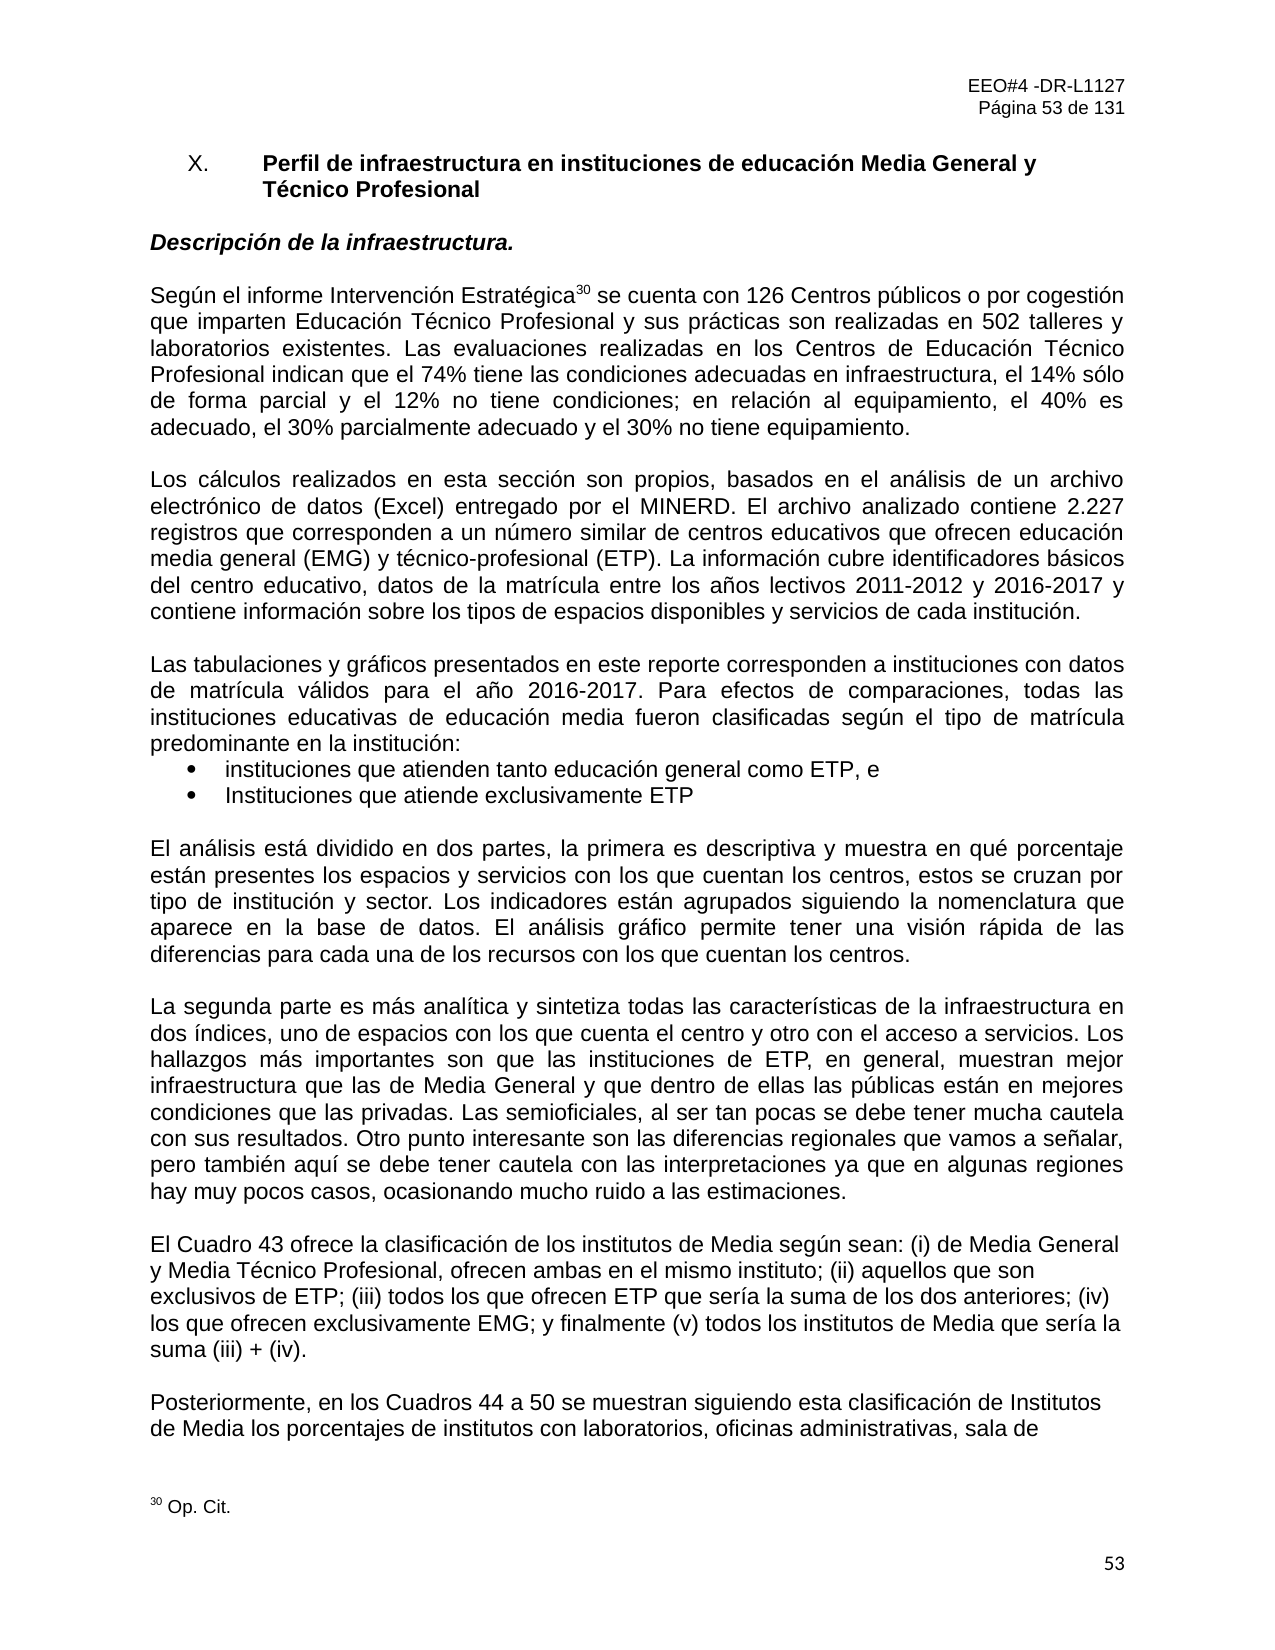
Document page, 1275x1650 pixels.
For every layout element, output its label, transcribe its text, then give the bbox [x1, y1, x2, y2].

list Instituciones que atiende exclusivamente ETP [187, 782, 1125, 809]
text El análisis está dividido en dos partes, la primera es descriptiva y muestra en qué porcentaje están presentes los espacios y servicios con los que cuentan los centros, estos se cruzan por tipo de institución y sector. Los indicadores están agrupados siguiendo la nomenclatura que aparece en la base de datos. El análisis gráfico permite tener una visión rápida de las diferencias para cada una de los recursos con los que cuentan los centros. [150, 835, 1125, 967]
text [150, 1389, 1125, 1441]
text Los cálculos realizados en esta sección son propios, basados en el análisis de un archivo electrónico de datos (Excel) entregado por el MINERD. El archivo analizado contiene 2.227 registros que corresponden a un número similar de centros educativos que ofrecen educación media general (EMG) y técnico-profesional (ETP). La información cubre identificadores básicos del centro educativo, datos de la matrícula entre los años lectivos 2011-2012 y 2016-2017 y contiene información sobre los tipos de espacios disponibles y servicios de cada institución. [150, 466, 1125, 624]
text Según el informe Intervención Estratégica se cuenta con 126 Centros públicos o por cogestión que imparten Educación Técnico Profesional y sus prácticas son realizadas en 502 talleres y laboratorios existentes. Las evaluaciones realizadas en los Centros de Educación Técnico Profesional indican que el 74% tiene las condiciones adecuadas en infraestructura, el 14% sólo de forma parcial y el 12% no tiene condiciones; en relación al equipamiento, el 40% es adecuado, el 30% parcialmente adecuado y el 30% no tiene equipamiento. [150, 282, 1125, 440]
list instituciones que atienden tanto educación general como ETP, e [187, 756, 1125, 782]
text Las tabulaciones y gráficos presentados en este reporte corresponden a instituciones con datos de matrícula válidos para el año 2016-2017. Para efectos de comparaciones, todas las instituciones educativas de educación media fueron clasificadas según el tipo de matrícula predominante en la institución: [150, 651, 1125, 756]
text La segunda parte es más analítica y sintetiza todas las características de la infraestructura en dos índices, uno de espacios con los que cuenta el centro y otro con el acceso a servicios. Los hallazgos más importantes son que las instituciones de ETP, en general, muestran mejor infraestructura que las de Media General y que dentro de ellas las públicas están en mejores condiciones que las privadas. Las semioficiales, al ser tan pocas se debe tener mucha cautela con sus resultados. Otro punto interesante son las diferencias regionales que vamos a señalar, pero también aquí se debe tener cautela con las interpretaciones ya que en algunas regiones hay muy pocos casos, ocasionando mucho ruido a las estimaciones. [150, 993, 1125, 1204]
text El Cuadro 43 ofrece la clasificación de los institutos de Media según sean: (i) de Media General y Media Técnico Profesional, ofrecen ambas en el mismo instituto; (ii) aquellos que son exclusivos de ETP; (iii) todos los que ofrecen ETP que sería la suma de los dos anteriores; (iv) los que ofrecen exclusivamente EMG; y finalmente (v) todos los institutos de Media que sería la suma (iii) + (iv). [150, 1231, 1125, 1362]
list Perfil de infraestructura en instituciones de educación Media General y Técnico Profesional [187, 150, 1125, 203]
subtitle Descripción de la infraestructura. [150, 229, 1125, 255]
